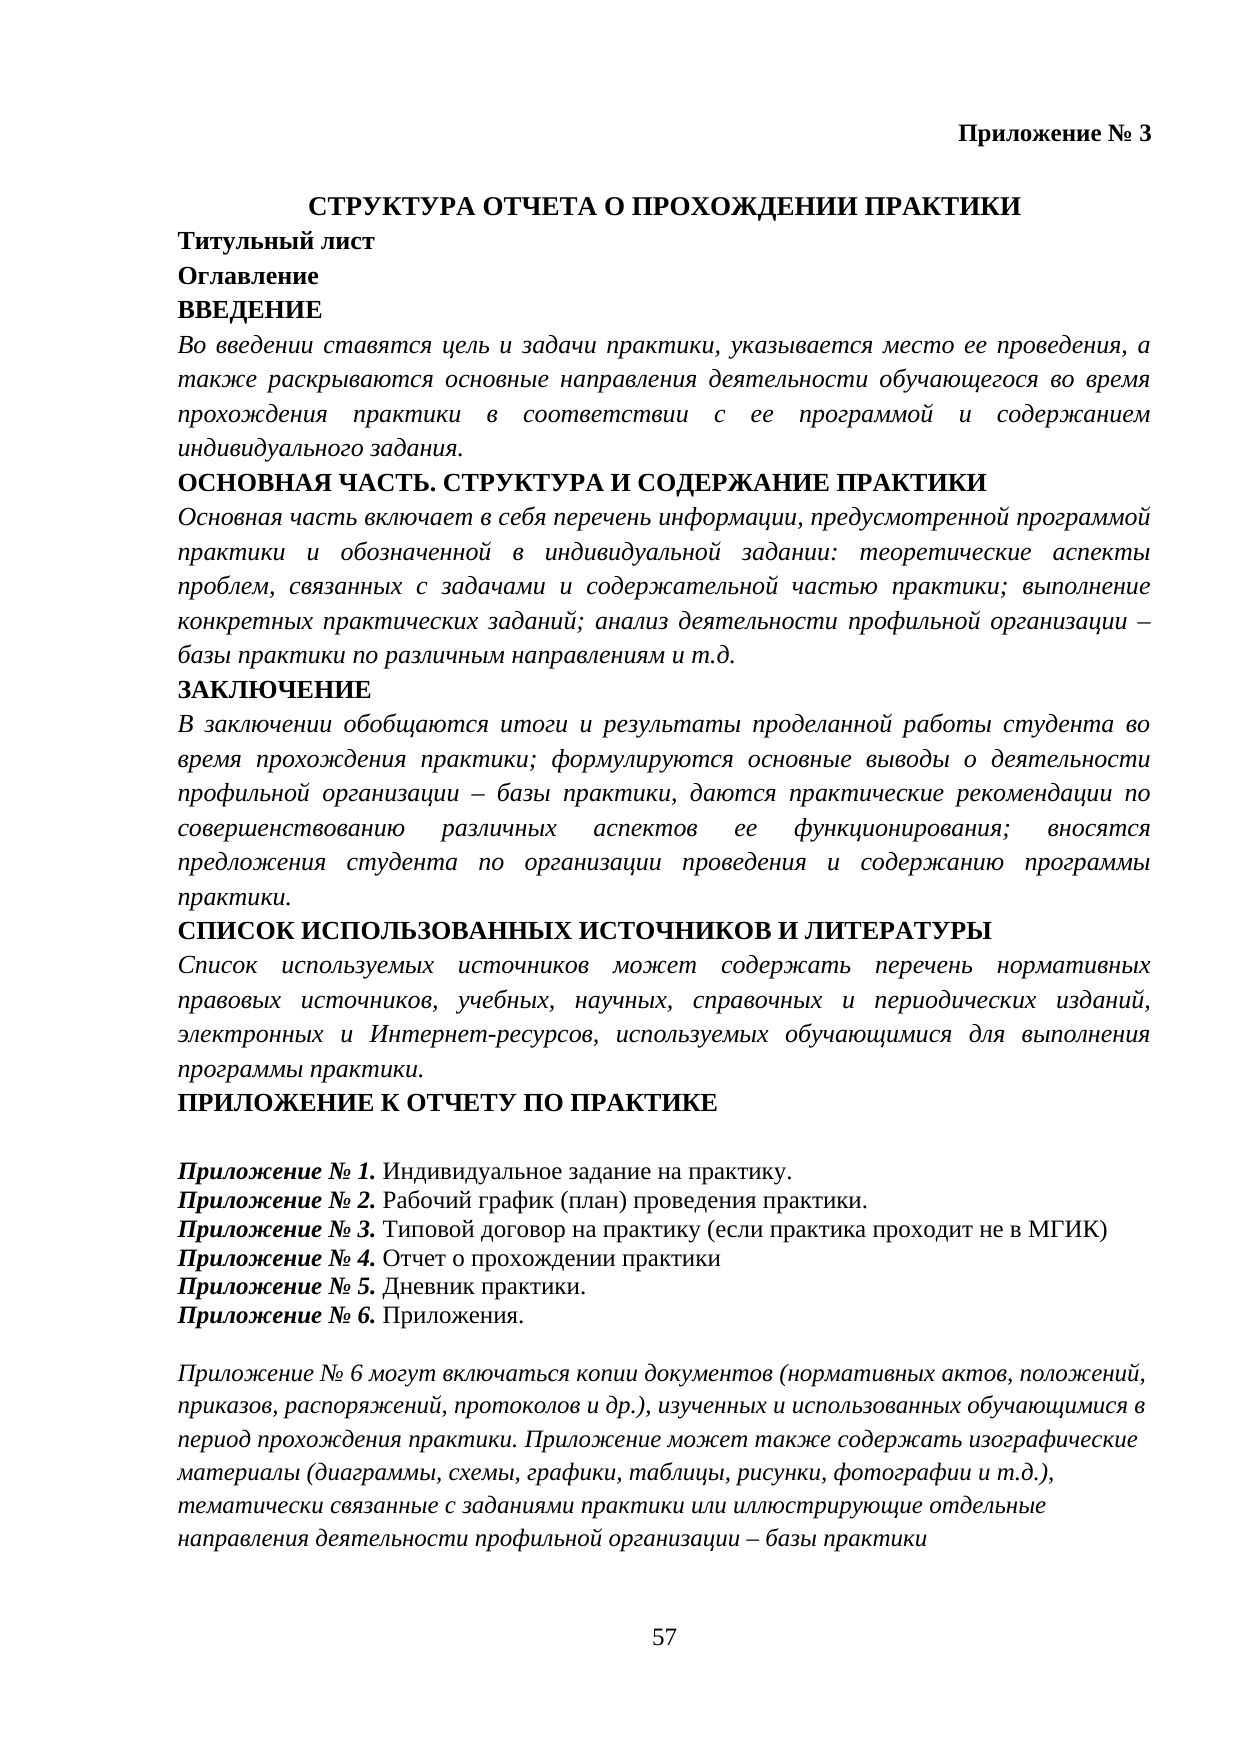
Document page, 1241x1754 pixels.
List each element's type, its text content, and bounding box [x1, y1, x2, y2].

text ПРИЛОЖЕНИЕ К ОТЧЕТУ ПО ПРАКТИКЕ [177, 1087, 1152, 1117]
text Во введении ставятся цель и задачи практики, указывается место ее проведения, а также раскрываются основные направления деятельности обучающегося во время прохождения практики в соответствии с ее программой и содержанием индивидуального задания. [177, 329, 1152, 462]
text Приложение № 6. Приложения. [177, 1300, 1152, 1329]
text Приложение № 6 могут включаться копии документов (нормативных актов, положений, приказов, распоряжений, протоколов и др.), изученных и использованных обучающимися в период прохождения практики. Приложение может также содержать изографические материалы (диаграммы, схемы, графики, таблицы, рисунки, фотографии и т.д.), тематически связанные с заданиями практики или иллюстрирующие отдельные направления деятельности профильной организации – базы практики [177, 1358, 1152, 1551]
text Титульный лист [177, 225, 1152, 255]
text Список используемых источников может содержать перечень нормативных правовых источников, учебных, научных, справочных и периодических изданий, электронных и Интернет-ресурсов, используемых обучающимися для выполнения программы практики. [177, 949, 1152, 1083]
text ЗАКЛЮЧЕНИЕ [177, 674, 1152, 704]
text Приложение № 1. Индивидуальное задание на практику. [177, 1156, 1152, 1185]
subtitle Приложение № 3 [177, 118, 1152, 147]
text СПИСОК ИСПОЛЬЗОВАННЫХ ИСТОЧНИКОВ И ЛИТЕРАТУРЫ [177, 915, 1152, 945]
text СТРУКТУРА ОТЧЕТА о прохождении ПРАКТИКИ [177, 190, 1152, 221]
text Приложение № 5. Дневник практики. [177, 1271, 1152, 1300]
text ОСНОВНАЯ ЧАСТЬ. СТРУКТУРА И СОДЕРЖАНИЕ ПРАКТИКИ [177, 467, 1152, 497]
text Приложение № 4. Отчет о прохождении практики [177, 1243, 1152, 1271]
text Основная часть включает в себя перечень информации, предусмотренной программой практики и обозначенной в индивидуальной задании: теоретические аспекты проблем, связанных с задачами и содержательной частью практики; выполнение конкретных практических заданий; анализ деятельности профильной организации – базы практики по различным направлениям и т.д. [177, 501, 1152, 669]
text В заключении обобщаются итоги и результаты проделанной работы студента во время прохождения практики; формулируются основные выводы о деятельности профильной организации – базы практики, даются практические рекомендации по совершенствованию различных аспектов ее функционирования; вносятся предложения студента по организации проведения и содержанию программы практики. [177, 708, 1152, 911]
text Приложение № 2. Рабочий график (план) проведения практики. [177, 1185, 1152, 1214]
text Приложение № 3. Типовой договор на практику (если практика проходит не в МГИК) [177, 1214, 1152, 1243]
text Оглавление [177, 260, 1152, 290]
text ВВЕДЕНИЕ [177, 294, 1152, 324]
